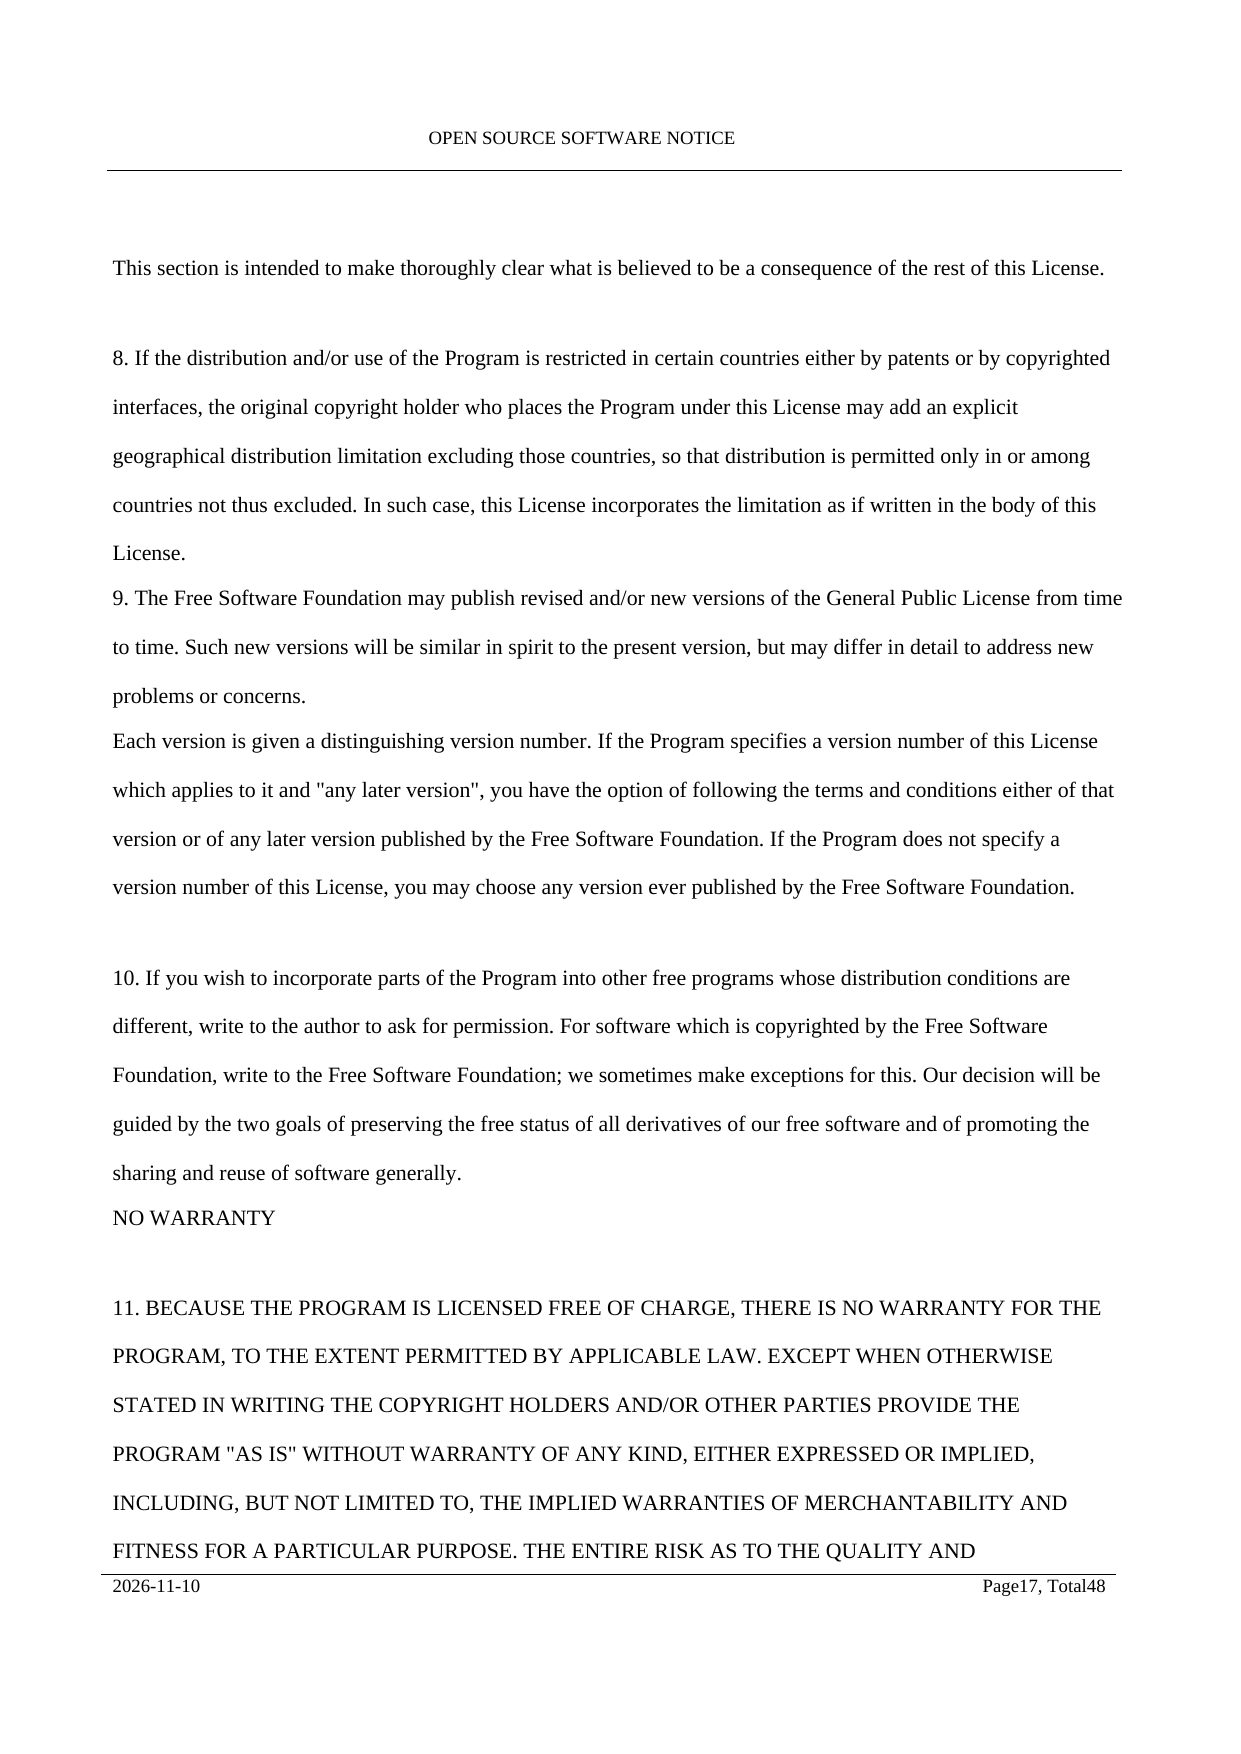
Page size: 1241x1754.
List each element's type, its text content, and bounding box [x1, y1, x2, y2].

text 8. If the distribution and/or use of the Program is restricted in certain countries either by patents or by copyrighted interfaces, the original copyright holder who places the Program under this License may add an explicit geographical distribution limitation excluding those countries, so that distribution is permitted only in or among countries not thus excluded. In such case, this License incorporates the limitation as if written in the body of this License. [112, 342, 1128, 569]
text This section is intended to make thoroughly clear what is believed to be a consequence of the rest of this License. [112, 251, 1128, 284]
text NO WARRANTY [112, 1201, 1128, 1233]
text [112, 1291, 1128, 1567]
text 9. The Free Software Foundation may publish revised and/or new versions of the General Public License from time to time. Such new versions will be similar in spirit to the present version, but may differ in detail to address new problems or concerns. [112, 582, 1128, 712]
text Each version is given a distinguishing version number. If the Program specifies a version number of this License which applies to it and "any later version", you have the option of following the terms and conditions either of that version or of any later version published by the Free Software Foundation. If the Program does not specify a version number of this License, you may choose any version ever published by the Free Software Foundation. [112, 724, 1128, 903]
text 10. If you wish to incorporate parts of the Program into other free programs whose distribution conditions are different, write to the author to ask for permission. For software which is copyrighted by the Free Software Foundation, write to the Free Software Foundation; we sometimes make exceptions for this. Our decision will be guided by the two goals of preserving the free status of all derivatives of our free software and of promoting the sharing and reuse of software generally. [112, 961, 1128, 1188]
